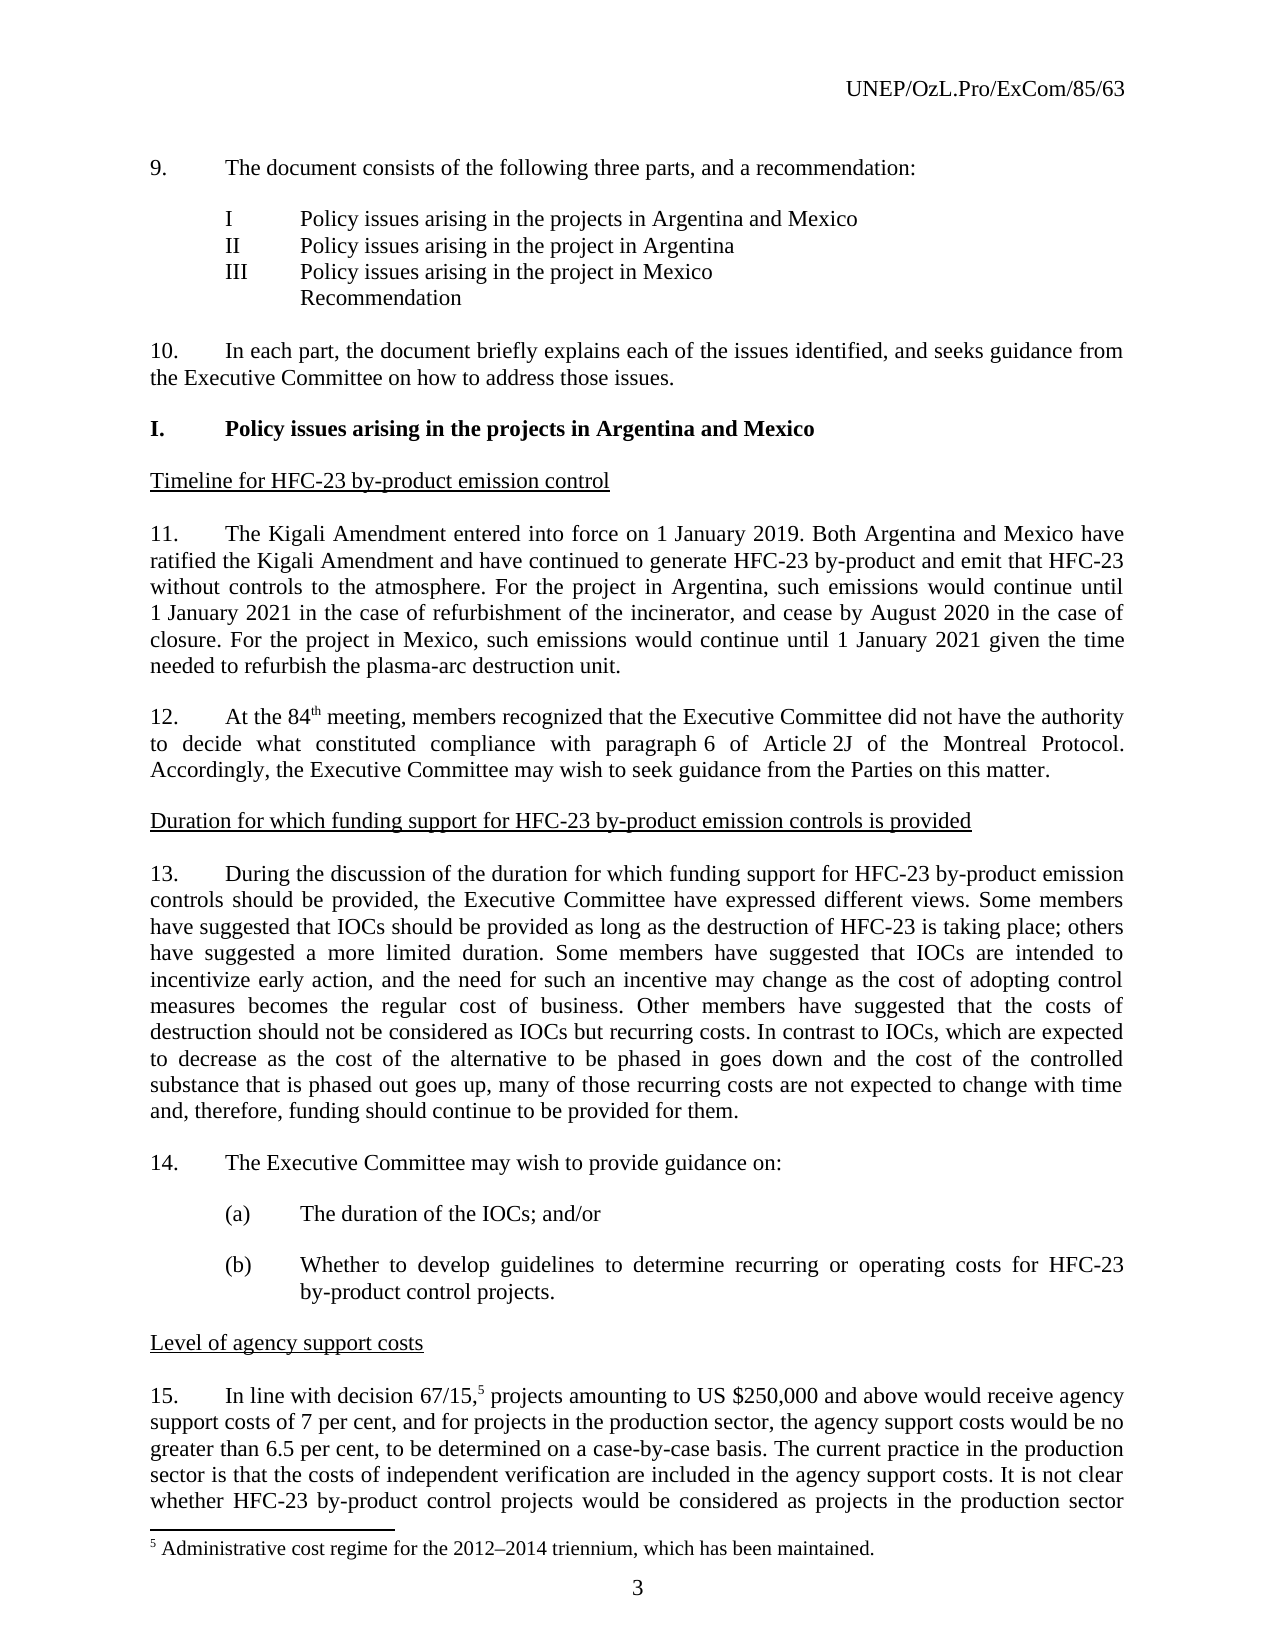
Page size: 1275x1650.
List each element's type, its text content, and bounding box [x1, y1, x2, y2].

text Recommendation [150, 284, 1125, 311]
subtitle The duration of the IOCs; and/or [225, 1200, 1125, 1226]
text Level of agency support costs [150, 1329, 1125, 1356]
subtitle The Executive Committee may wish to provide guidance on: [150, 1149, 1125, 1175]
list Policy issues arising in the projects in Argentina and Mexico [150, 415, 1125, 441]
subtitle In each part, the document briefly explains each of the issues identified, and seeks guidance from the Executive Committee on how to address those issues. [150, 337, 1125, 390]
subtitle The Kigali Amendment entered into force on 1 January 2019. Both Argentina and Mexico have ratified the Kigali Amendment and have continued to generate HFC-23 by-product and emit that HFC-23 without controls to the atmosphere. For the project in Argentina, such emissions would continue until 1 January 2021 in the case of refurbishment of the incinerator, and cease by August 2020 in the case of closure. For the project in Mexico, such emissions would continue until 1 January 2021 given the time needed to refurbish the plasma-arc destruction unit. [150, 520, 1125, 678]
subtitle III Policy issues arising in the project in Mexico [225, 258, 1125, 284]
subtitle II Policy issues arising in the project in Argentina [225, 232, 1125, 258]
text Duration for which funding support for HFC-23 by-product emission controls is provided [150, 807, 1125, 834]
subtitle At the 84th meeting, members recognized that the Executive Committee did not have the authority to decide what constituted compliance with paragraph 6 of Article 2J of the Montreal Protocol. Accordingly, the Executive Committee may wish to seek guidance from the Parties on this matter. [150, 703, 1125, 782]
text Timeline for HFC-23 by-product emission control [150, 468, 1125, 494]
subtitle I Policy issues arising in the projects in Argentina and Mexico [225, 205, 1125, 232]
subtitle The document consists of the following three parts, and a recommendation: [150, 154, 1125, 180]
subtitle During the discussion of the duration for which funding support for HFC-23 by-product emission controls should be provided, the Executive Committee have expressed different views. Some members have suggested that IOCs should be provided as long as the destruction of HFC-23 is taking place; others have suggested a more limited duration. Some members have suggested that IOCs are intended to incentivize early action, and the need for such an incentive may change as the cost of adopting control measures becomes the regular cost of business. Other members have suggested that the costs of destruction should not be considered as IOCs but recurring costs. In contrast to IOCs, which are expected to decrease as the cost of the alternative to be phased in goes down and the cost of the controlled substance that is phased out goes up, many of those recurring costs are not expected to change with time and, therefore, funding should continue to be provided for them. [150, 860, 1125, 1124]
subtitle Whether to develop guidelines to determine recurring or operating costs for HFC-23 by-product control projects. [225, 1251, 1125, 1304]
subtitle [150, 1382, 1125, 1514]
